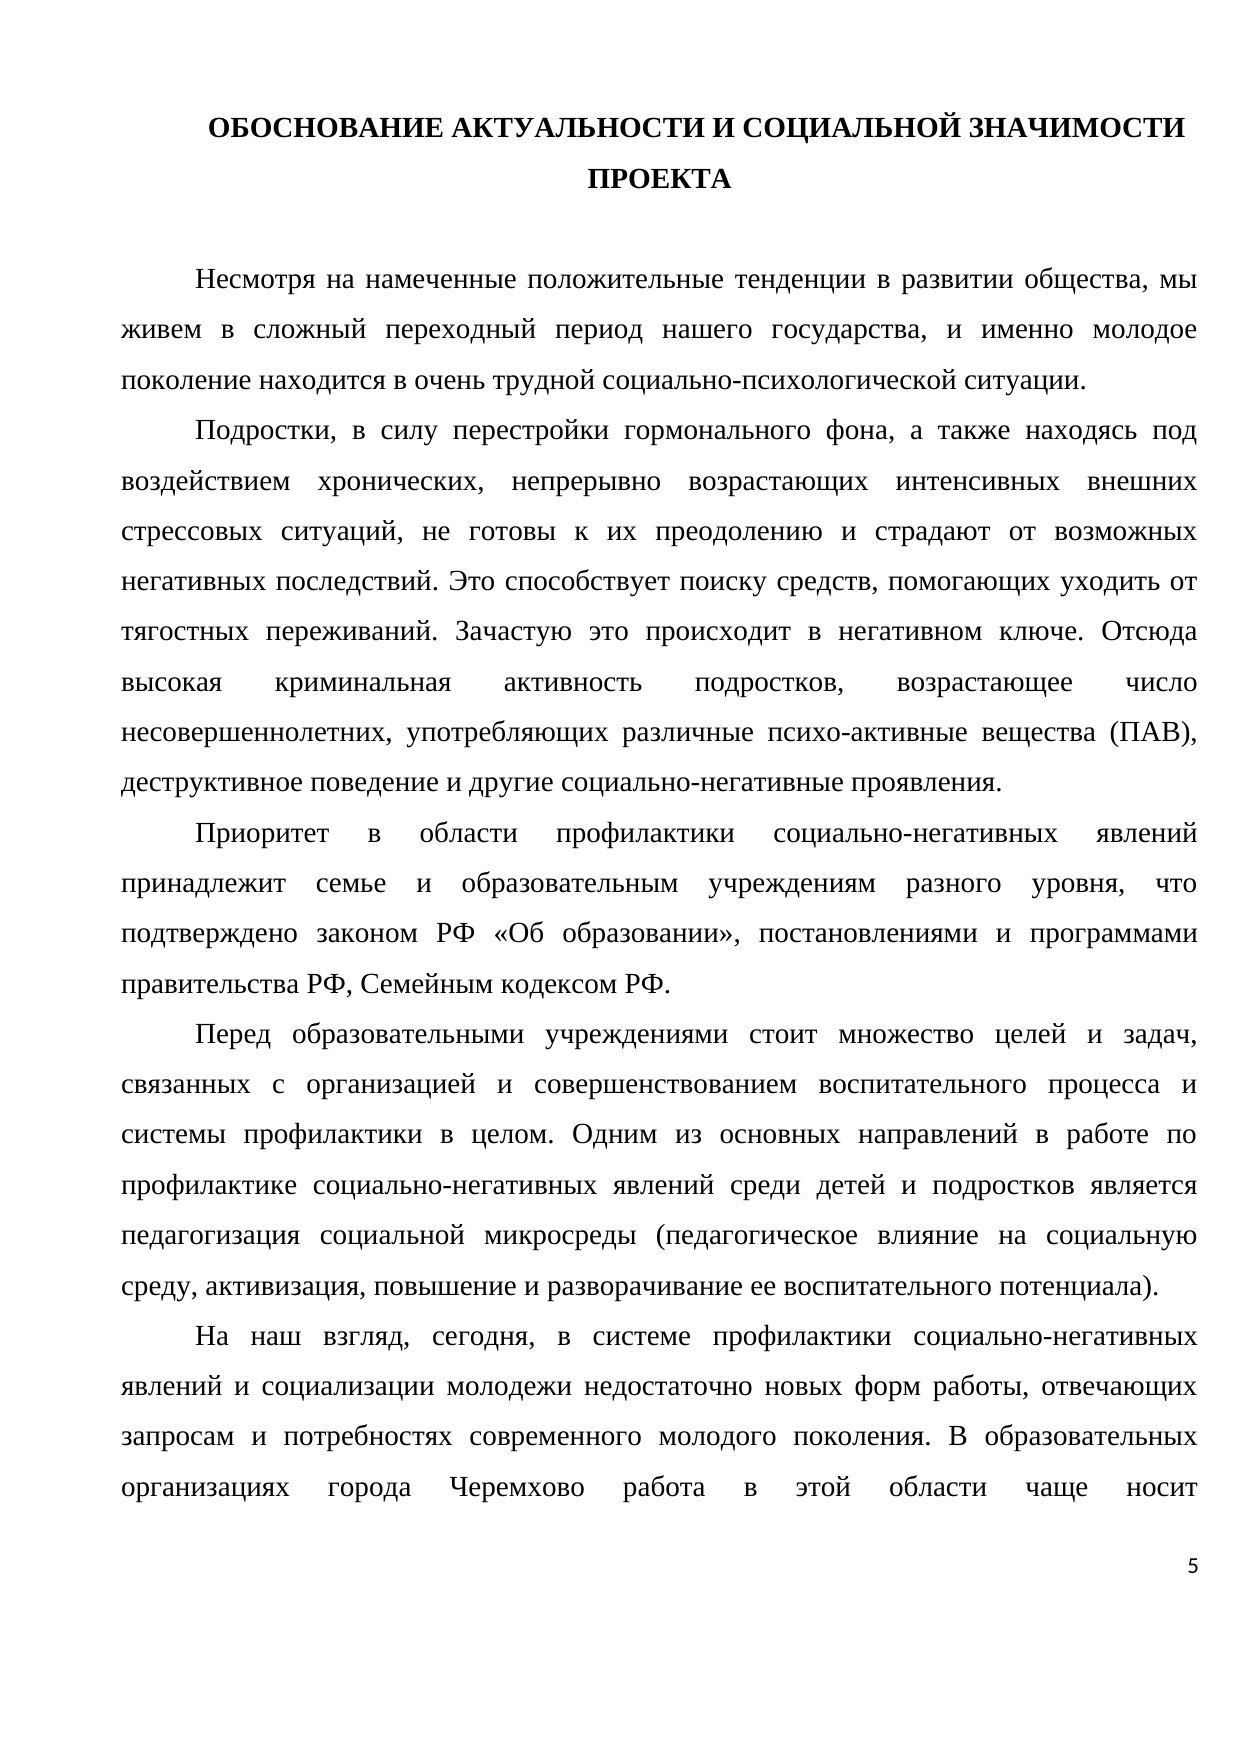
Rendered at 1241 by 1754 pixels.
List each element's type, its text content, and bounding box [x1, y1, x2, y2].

text Приоритет в области профилактики социально-негативных явлений принадлежит семье и образовательным учреждениям разного уровня, что подтверждено законом РФ «Об образовании», постановлениями и программами правительства РФ, Семейным кодексом РФ. [121, 815, 1198, 999]
text Перед образовательными учреждениями стоит множество целей и задач, связанных с организацией и совершенствованием воспитательного процесса и системы профилактики в целом. Одним из основных направлений в работе по профилактике социально-негативных явлений среди детей и подростков является педагогизация социальной микросреды (педагогическое влияние на социальную среду, активизация, повышение и разворачивание ее воспитательного потенциала). [121, 1016, 1198, 1301]
text Несмотря на намеченные положительные тенденции в развитии общества, мы живем в сложный переходный период нашего государства, и именно молодое поколение находится в очень трудной социально-психологической ситуации. [121, 261, 1198, 396]
text Подростки, в силу перестройки гормонального фона, а также находясь под воздействием хронических, непрерывно возрастающих интенсивных внешних стрессовых ситуаций, не готовы к их преодолению и страдают от возможных негативных последствий. Это способствует поиску средств, помогающих уходить от тягостных переживаний. Зачастую это происходит в негативном ключе. Отсюда высокая криминальная активность подростков, возрастающее число несовершеннолетних, употребляющих различные психо-активные вещества (ПАВ), деструктивное поведение и другие социально-негативные проявления. [121, 412, 1198, 798]
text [121, 1318, 1198, 1502]
text ОБОСНОВАНИЕ АКТУАЛЬНОСТИ И СОЦИАЛЬНОЙ ЗНАЧИМОСТИ ПРОЕКТА [121, 110, 1198, 194]
